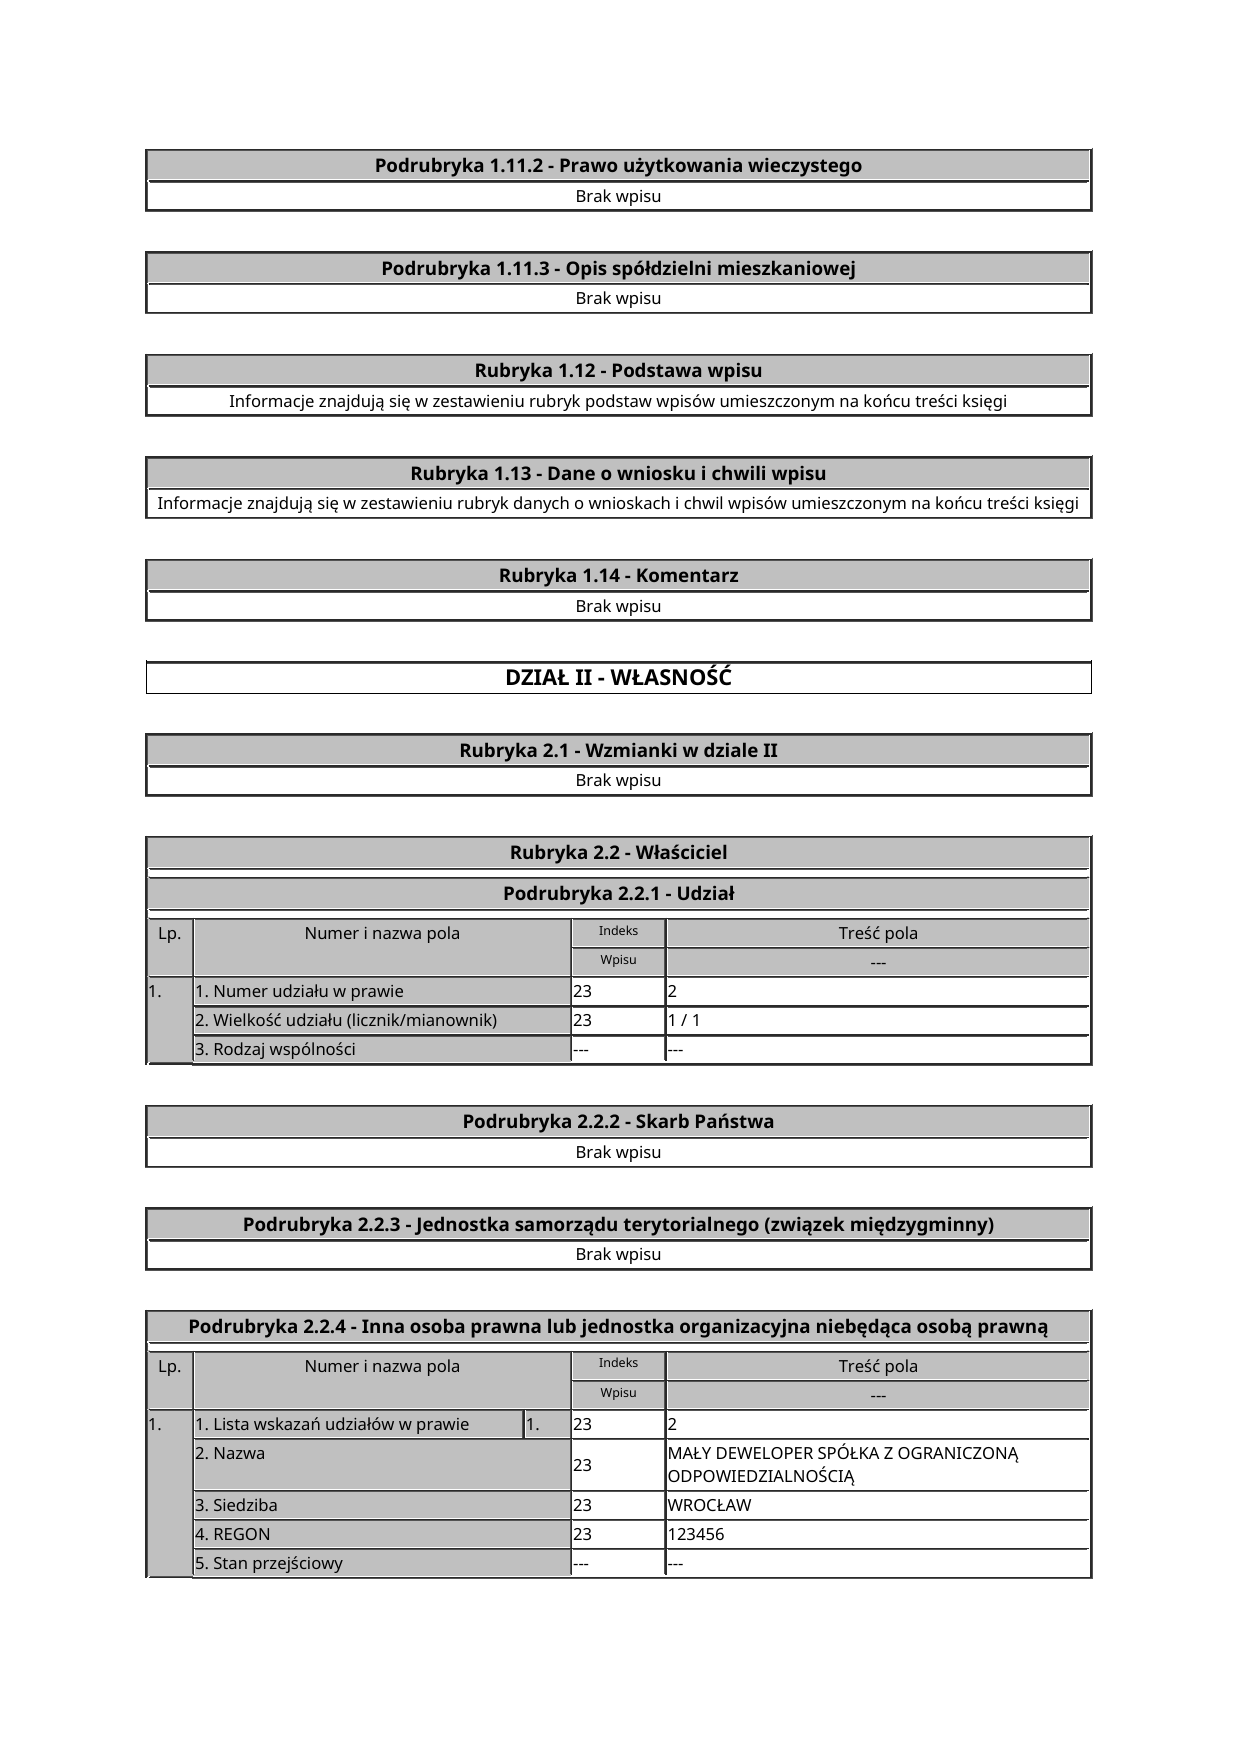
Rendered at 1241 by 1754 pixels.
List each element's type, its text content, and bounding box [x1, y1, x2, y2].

table_cell 23 [573, 1008, 664, 1033]
table_cell 23 [573, 978, 664, 1004]
table_cell MAŁY DEWELOPER SPÓŁKA Z OGRANICZONĄ ODPOWIEDZIALNOŚCIĄ [668, 1440, 1089, 1489]
table_cell 23 [573, 1492, 664, 1518]
table_cell Treść pola [668, 1350, 1090, 1379]
table_cell 23 [573, 1440, 664, 1489]
table_cell WROCŁAW [668, 1489, 1090, 1518]
table_cell 1. [526, 1411, 570, 1437]
table_header Podrubryka 2.2.2 - Skarb Państwa [148, 1107, 1089, 1136]
table_header Podrubryka 2.2.3 - Jednostka samorządu terytorialnego (związek międzygminny) [148, 1210, 1089, 1238]
table_header Rubryka 1.14 - Komentarz [148, 561, 1089, 589]
table_cell --- [571, 1037, 666, 1062]
table_cell --- [666, 1036, 1089, 1062]
table_cell 1. [147, 1408, 193, 1576]
table_cell DZIAŁ II - WŁASNOŚĆ [147, 664, 1091, 693]
table_cell Informacje znajdują się w zestawieniu rubryk danych o wnioskach i chwil wpisów umieszczonym na końcu treści księgi [147, 487, 1089, 516]
table_cell Brak wpisu [147, 764, 1089, 793]
table_cell Indeks [573, 920, 664, 946]
table_cell 2. Wielkość udziału (licznik/mianownik) [195, 1008, 570, 1033]
table_cell Wpisu [573, 949, 664, 975]
table_header Rubryka 1.13 - Dane o wniosku i chwili wpisu [148, 459, 1089, 487]
table_cell 23 [573, 1411, 664, 1437]
table_cell Lp. [147, 1350, 192, 1408]
table_cell 3. Rodzaj wspólności [193, 1037, 571, 1062]
table_cell Numer i nazwa pola [195, 1353, 570, 1408]
table_cell --- [668, 1379, 1090, 1408]
table_cell Wpisu [573, 1382, 664, 1408]
table_cell 1 / 1 [668, 1007, 1089, 1033]
table_cell 2. Nazwa [195, 1440, 570, 1489]
table_cell Informacje znajdują się w zestawieniu rubryk podstaw wpisów umieszczonym na końcu treści księgi [147, 385, 1089, 413]
table_cell Treść pola [668, 917, 1090, 946]
table_cell 2 [668, 1408, 1090, 1437]
table_cell 123456 [668, 1518, 1090, 1547]
table_cell Indeks [573, 1353, 664, 1379]
table_cell --- [668, 946, 1090, 975]
table_header Podrubryka 1.11.3 - Opis spółdzielni mieszkaniowej [148, 254, 1089, 282]
table_header Rubryka 2.1 - Wzmianki w dziale II [148, 736, 1089, 764]
table_cell Brak wpisu [147, 1238, 1089, 1267]
table_header Podrubryka 2.2.4 - Inna osoba prawna lub jednostka organizacyjna niebędąca osobą prawną [148, 1312, 1089, 1341]
table_cell 4. REGON [195, 1521, 570, 1547]
table_cell Brak wpisu [147, 180, 1089, 208]
table_cell --- [666, 1547, 1090, 1576]
table_cell 3. Siedziba [195, 1492, 570, 1518]
table_cell 23 [573, 1521, 664, 1547]
table_header Rubryka 2.2 - Właściciel [148, 838, 1089, 867]
table_cell 2 [668, 975, 1090, 1004]
table_cell Brak wpisu [147, 282, 1089, 311]
table_cell Brak wpisu [147, 590, 1089, 618]
table_cell 1. [147, 975, 193, 1062]
table_cell Lp. [147, 917, 192, 975]
table_cell Numer i nazwa pola [195, 920, 570, 975]
table_cell 1. Numer udziału w prawie [195, 978, 570, 1004]
table_cell Podrubryka 2.2.1 - Udział [147, 876, 1090, 908]
table_cell 1. Lista wskazań udziałów w prawie [195, 1411, 522, 1437]
table_header Podrubryka 1.11.2 - Prawo użytkowania wieczystego [148, 151, 1089, 179]
table_cell Brak wpisu [147, 1136, 1090, 1165]
table_header Rubryka 1.12 - Podstawa wpisu [148, 356, 1089, 384]
table_cell 5. Stan przejściowy [193, 1550, 571, 1576]
table_cell --- [571, 1550, 666, 1576]
